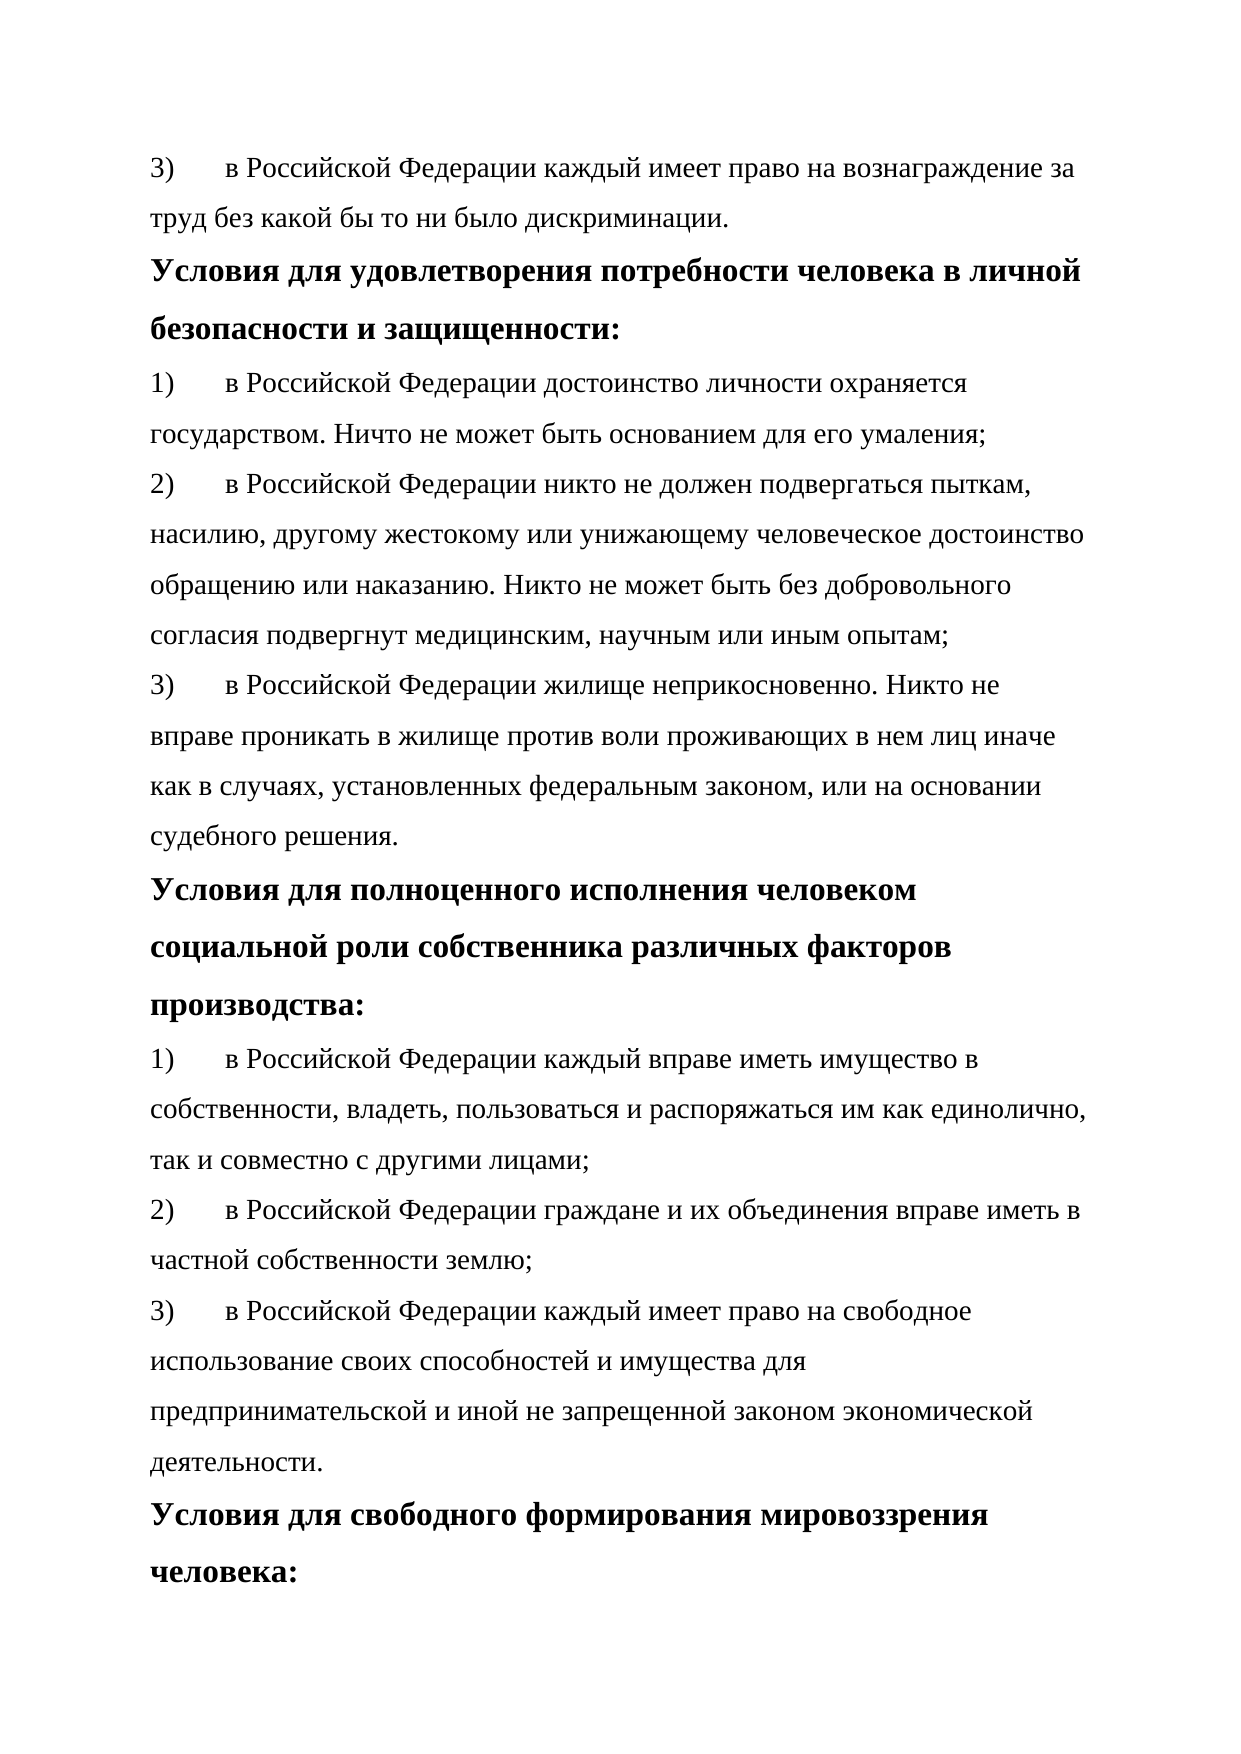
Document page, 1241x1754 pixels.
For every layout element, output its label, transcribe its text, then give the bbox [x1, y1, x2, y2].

text 2) в Российской Федерации никто не должен подвергаться пыткам, насилию, другому жестокому или унижающему человеческое достоинство обращению или наказанию. Никто не может быть без добровольного согласия подвергнут медицинским, научным или иным опытам; [150, 466, 1090, 651]
text Условия для полноценного исполнения человеком социальной роли собственника различных факторов производства: [150, 869, 1090, 1022]
text 3) в Российской Федерации жилище неприкосновенно. Никто не вправе проникать в жилище против воли проживающих в нем лиц иначе как в случаях, установленных федеральным законом, или на основании судебного решения. [150, 667, 1090, 852]
text 1) в Российской Федерации достоинство личности охраняется государством. Ничто не может быть основанием для его умаления; [150, 366, 1090, 449]
text Условия для удовлетворения потребности человека в личной безопасности и защищенности: [150, 251, 1090, 346]
text 3) в Российской Федерации каждый имеет право на вознаграждение за труд без какой бы то ни было дискриминации. [150, 150, 1090, 234]
text Условия для свободного формирования мировоззрения человека: [150, 1494, 1090, 1590]
text 1) в Российской Федерации каждый вправе иметь имущество в собственности, владеть, пользоваться и распоряжаться им как единолично, так и совместно с другими лицами; [150, 1041, 1090, 1175]
text 2) в Российской Федерации граждане и их объединения вправе иметь в частной собственности землю; [150, 1192, 1090, 1276]
text 3) в Российской Федерации каждый имеет право на свободное использование своих способностей и имущества для предпринимательской и иной не запрещенной законом экономической деятельности. [150, 1293, 1090, 1477]
